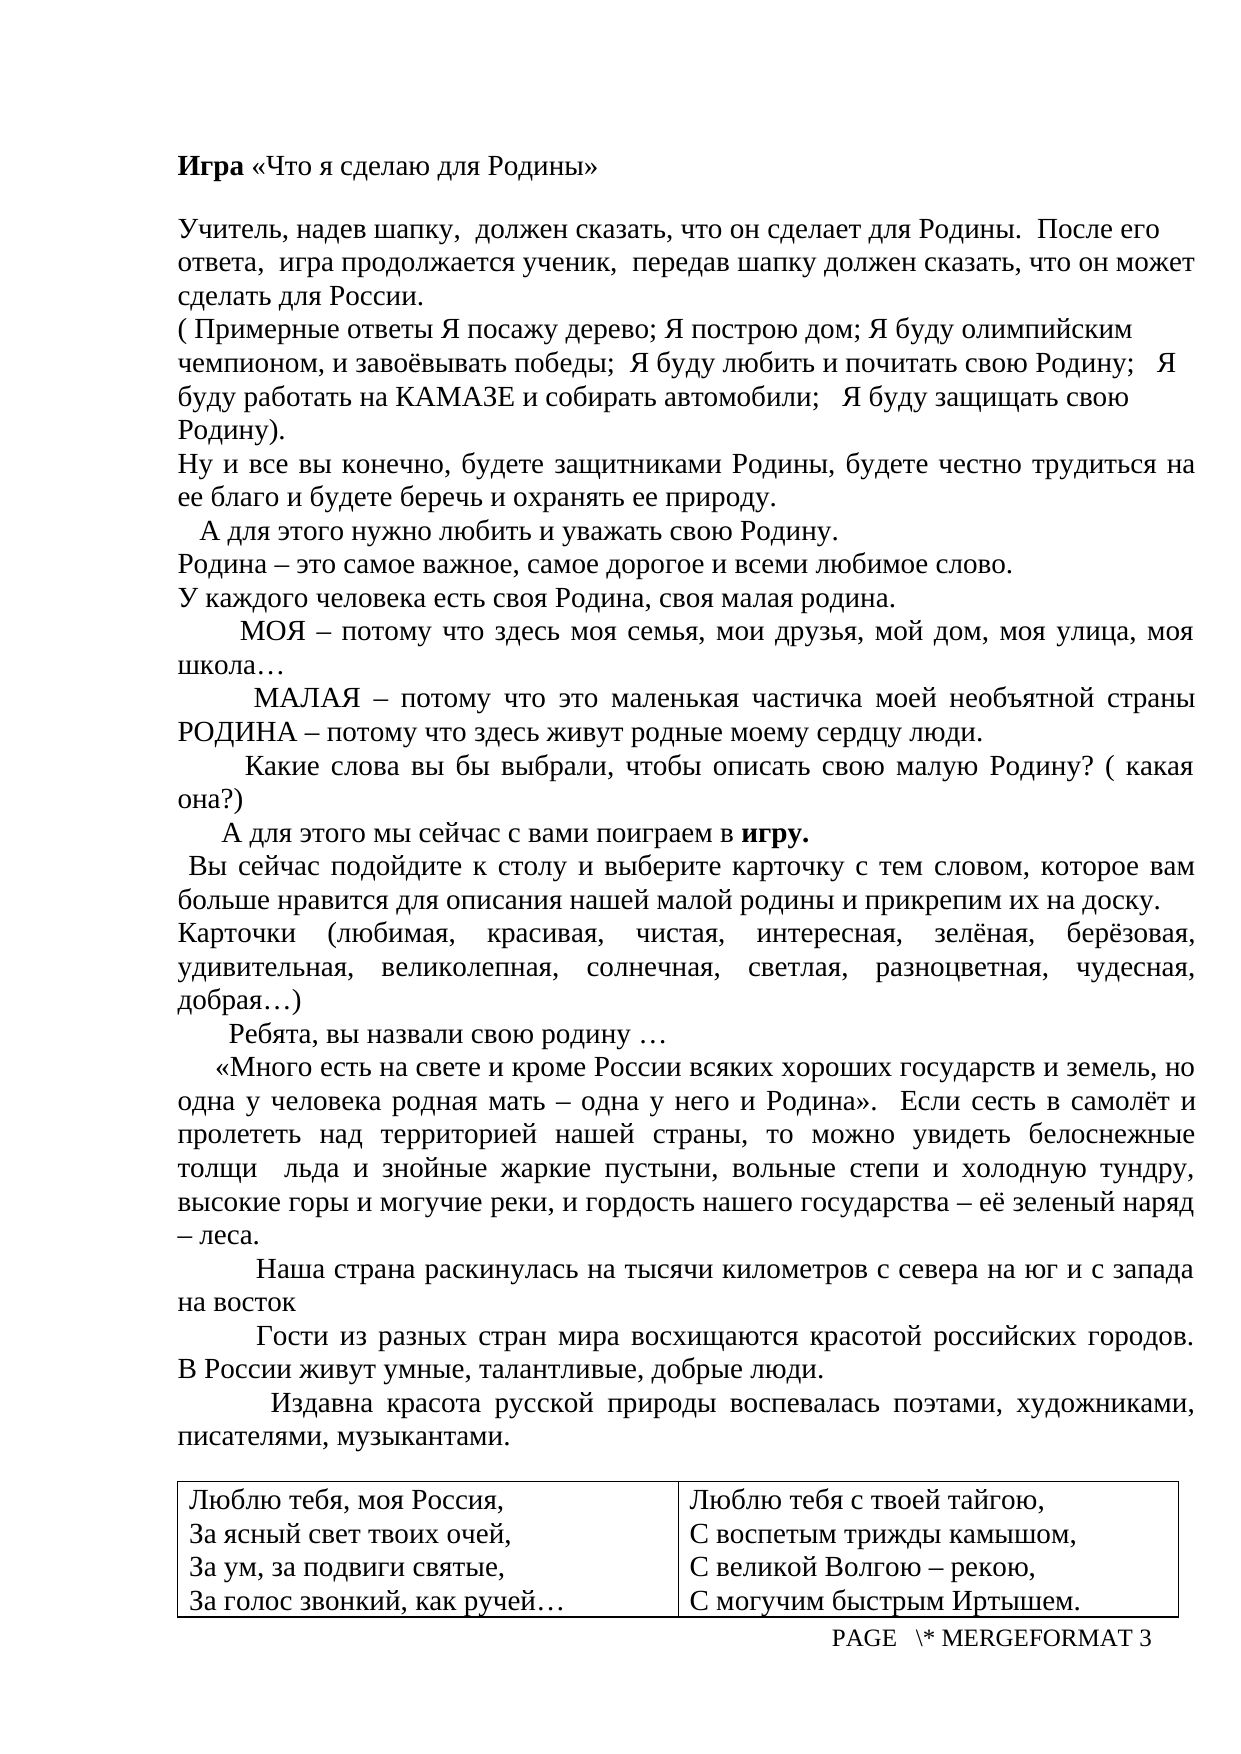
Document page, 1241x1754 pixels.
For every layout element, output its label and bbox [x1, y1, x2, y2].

table_cell [166, 119, 1207, 1617]
